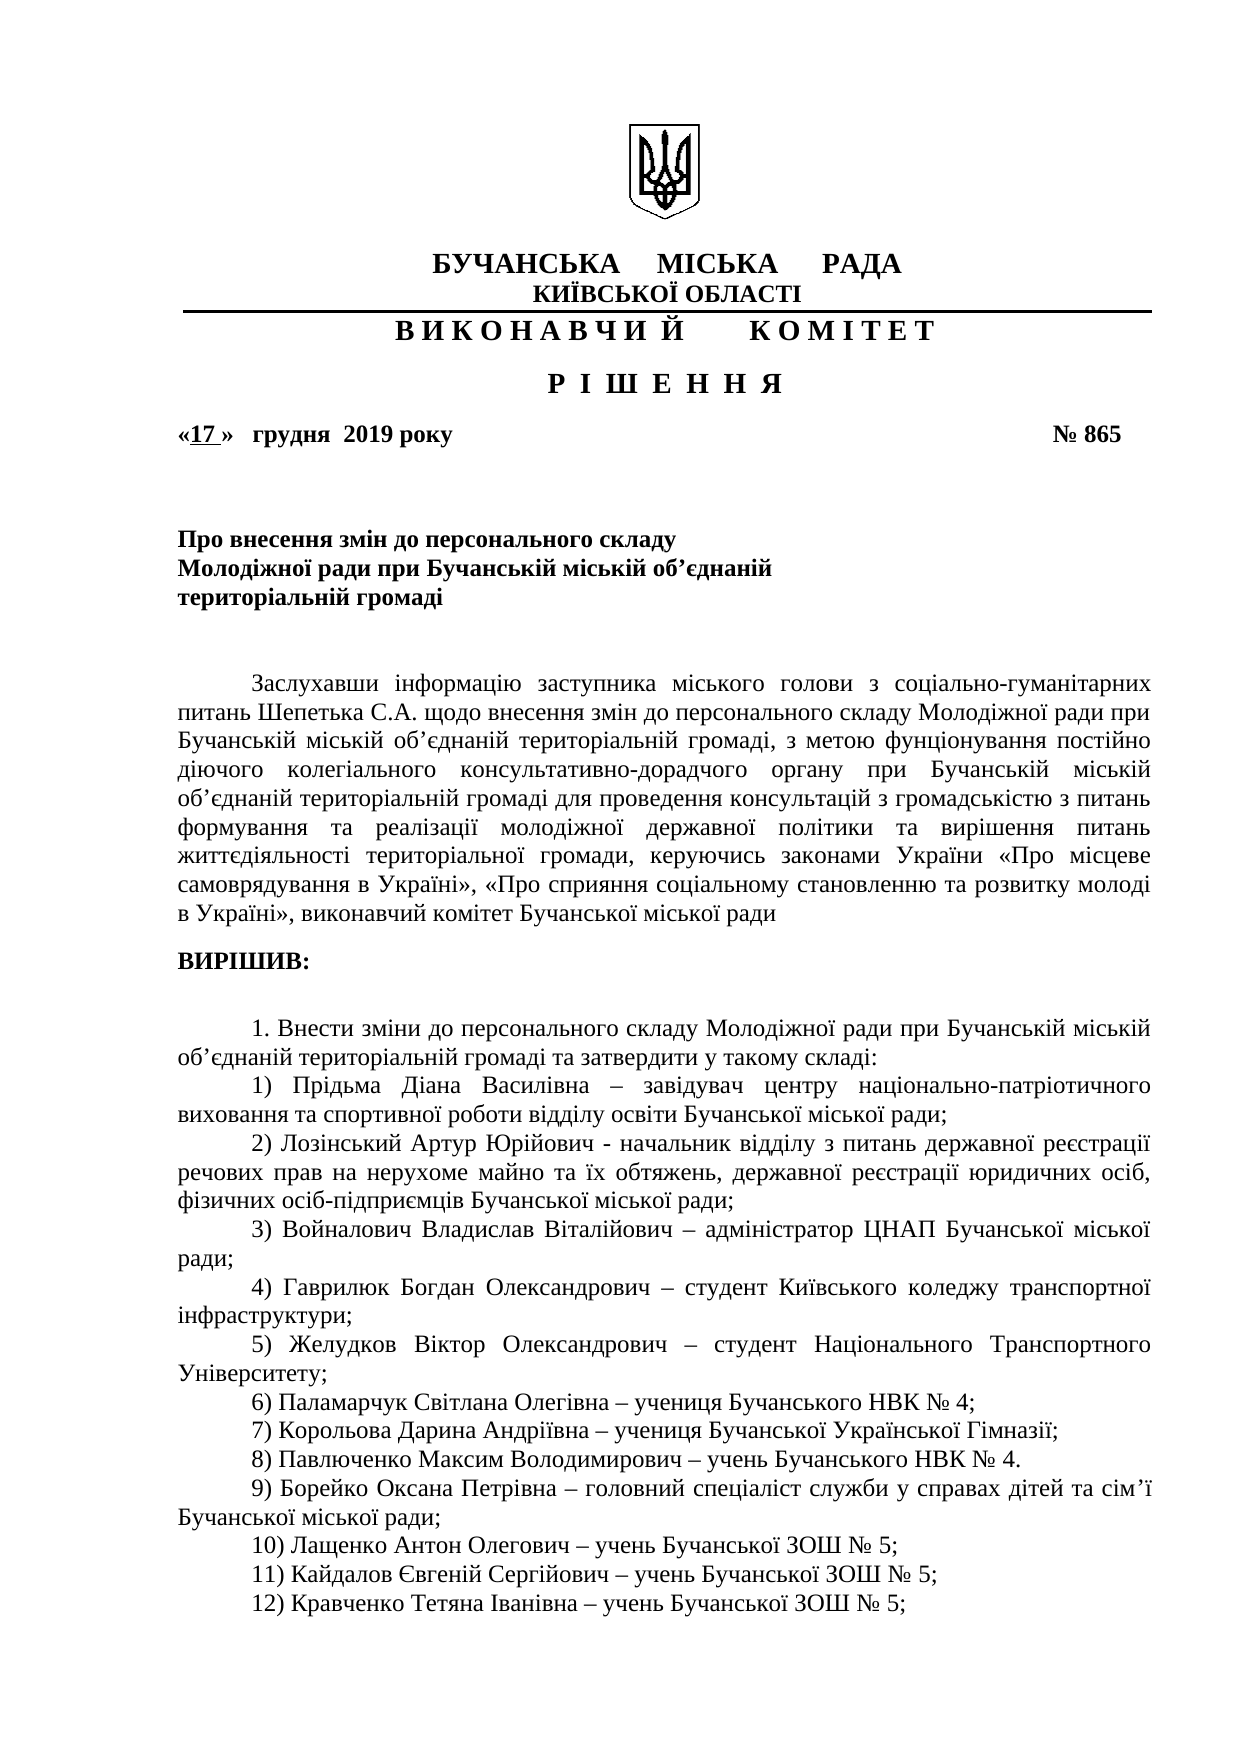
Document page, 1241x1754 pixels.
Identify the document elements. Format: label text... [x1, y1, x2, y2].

text Молодіжної ради при Бучанській міській об’єднаній [177, 553, 1152, 582]
text 1. Внести зміни до персонального складу Молодіжної ради при Бучанській міській об’єднаній територіальній громаді та затвердити у такому складі: [177, 1013, 1152, 1071]
text 11) Кайдалов Євгеній Сергійович – учень Бучанської ЗОШ № 5; [177, 1559, 1152, 1588]
text Про внесення змін до персонального складу [177, 524, 1152, 553]
subtitle Р І Ш Е Н Н Я [177, 366, 1152, 400]
text 5) Желудков Віктор Олександрович – студент Національного Транспортного Університету; [177, 1329, 1152, 1387]
text Заслухавши інформацію заступника міського голови з соціально-гуманітарних питань Шепетька С.А. щодо внесення змін до персонального складу Молодіжної ради при Бучанській міській об’єднаній територіальній громаді, з метою фунціонування постійно діючого колегіального консультативно-дорадчого органу при Бучанській міській об’єднаній територіальній громаді для проведення консультацій з громадськістю з питань формування та реалізації молодіжної державної політики та вирішення питань життєдіяльності територіальної громади, керуючись законами України «Про місцеве самоврядування в Україні», «Про сприяння соціальному становленню та розвитку молоді в Україні», виконавчий комітет Бучанської міської ради [177, 668, 1152, 927]
text ВИРІШИВ: [177, 946, 1152, 975]
text 8) Павлюченко Максим Володимирович – учень Бучанського НВК № 4. [177, 1444, 1152, 1473]
subtitle В И К О Н А В Ч И Й К О М І Т Е Т [177, 313, 1152, 347]
subtitle КИЇВСЬКОЇ ОБЛАСТІ [183, 279, 1152, 310]
text 7) Корольова Дарина Андріївна – учениця Бучанської Української Гімназії; [177, 1416, 1152, 1444]
text 10) Лащенко Антон Олегович – учень Бучанської ЗОШ № 5; [177, 1531, 1152, 1559]
text 1) Прідьма Діана Василівна – завідувач центру національно-патріотичного виховання та спортивної роботи відділу освіти Бучанської міської ради; [177, 1071, 1152, 1128]
text 9) Борейко Оксана Петрівна – головний спеціаліст служби у справах дітей та сім’ї Бучанської міської ради; [177, 1473, 1152, 1531]
text 6) Паламарчук Світлана Олегівна – учениця Бучанського НВК № 4; [177, 1387, 1152, 1416]
text територіальній громаді [177, 582, 1152, 611]
text 3) Войналович Владислав Віталійович – адміністратор ЦНАП Бучанської міської ради; [177, 1214, 1152, 1272]
text «17 » грудня 2019 року № 865 [177, 419, 1152, 448]
text БУЧАНСЬКА МІСЬКА РАДА [183, 246, 1152, 279]
text 2) Лозінський Артур Юрійович - начальник відділу з питань державної реєстрації речових прав на нерухоме майно та їх обтяжень, державної реєстрації юридичних осіб, фізичних осіб-підприємців Бучанської міської ради; [177, 1128, 1152, 1214]
text 4) Гаврилюк Богдан Олександрович – студент Київського коледжу транспортної інфраструктури; [177, 1272, 1152, 1329]
text 12) Кравченко Тетяна Іванівна – учень Бучанської ЗОШ № 5; [177, 1588, 1152, 1617]
